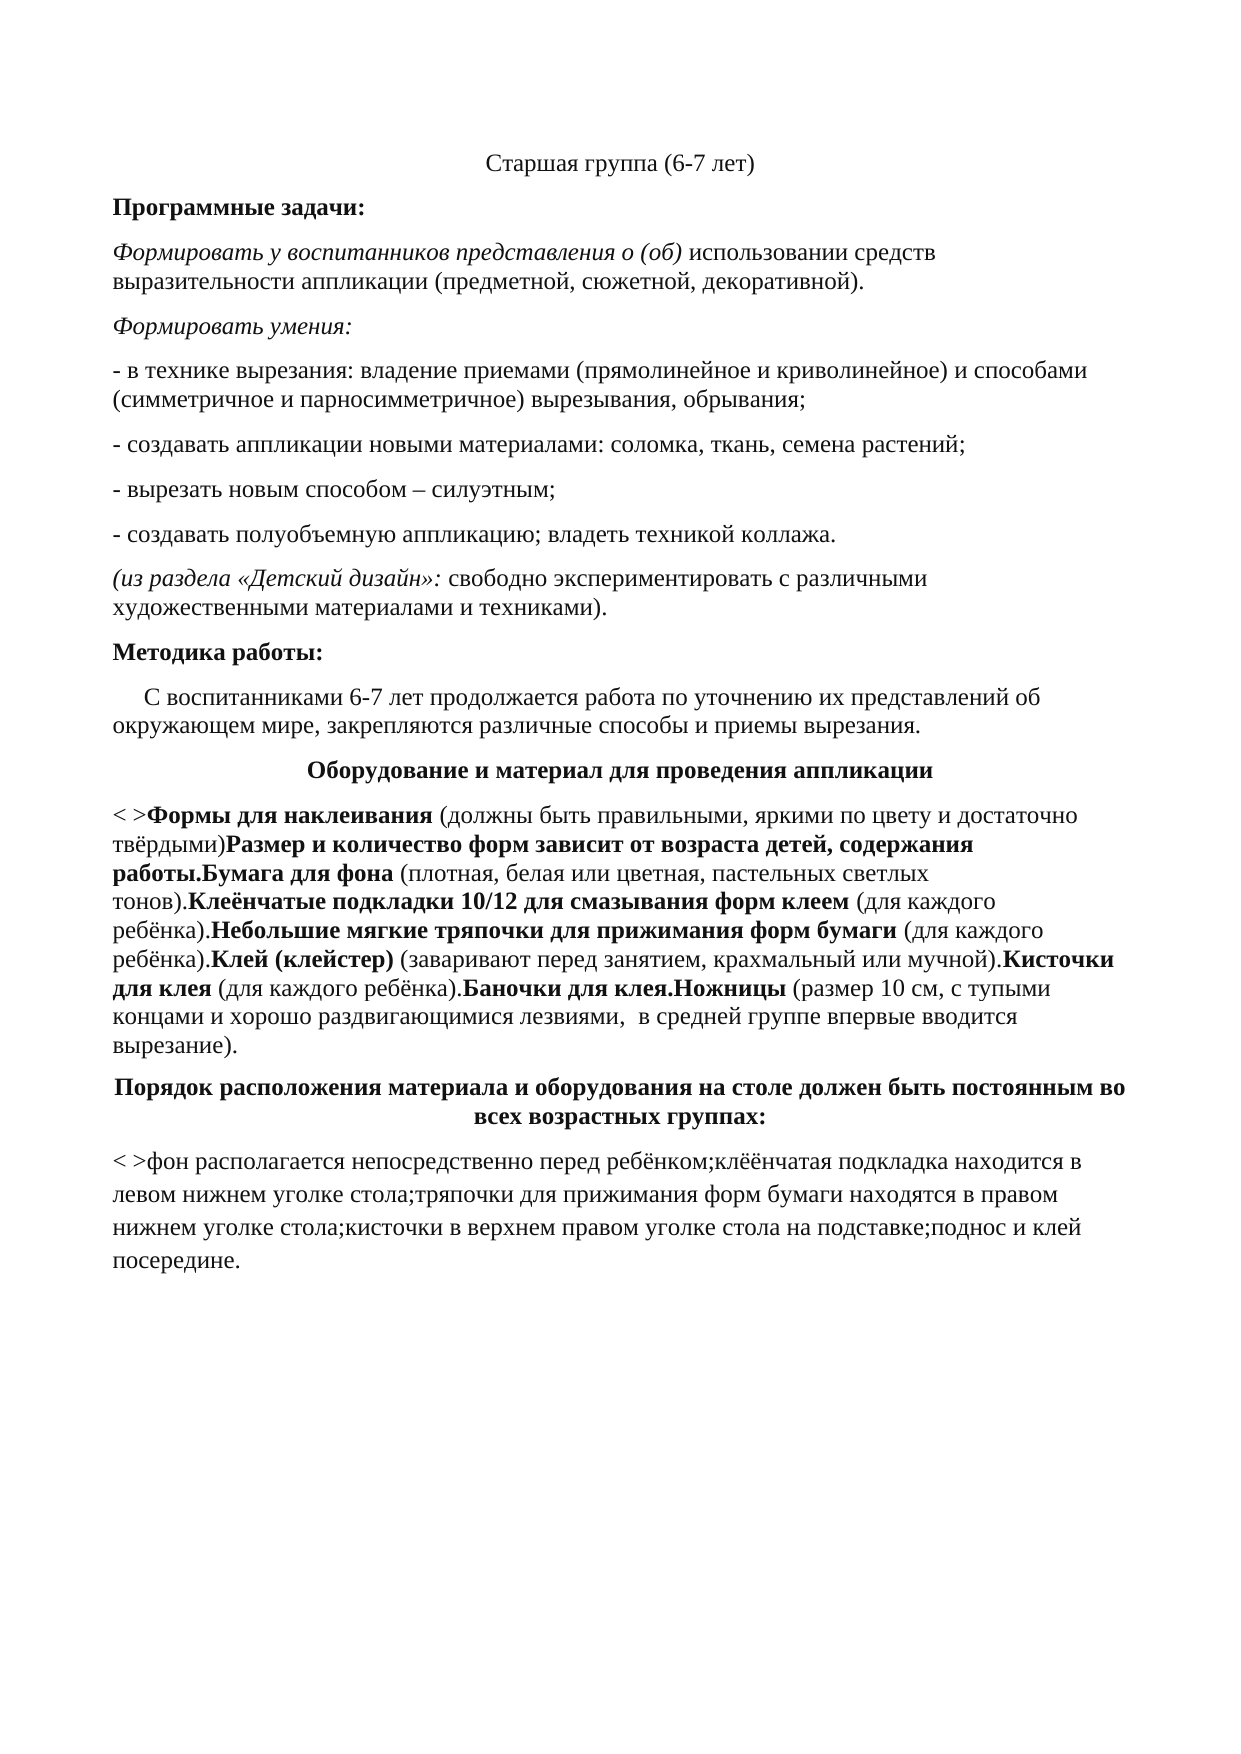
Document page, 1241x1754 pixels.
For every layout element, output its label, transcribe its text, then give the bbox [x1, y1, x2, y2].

text - вырезать новым способом – силуэтным; [112, 474, 1128, 503]
text - в технике вырезания: владение приемами (прямолинейное и криволинейное) и способами (симметричное и парносимметричное) вырезывания, обрывания; [112, 356, 1128, 413]
text С воспитанниками 6-7 лет продолжается работа по уточнению их представлений об окружающем мире, закрепляются различные способы и приемы вырезания. [112, 682, 1128, 739]
text (из раздела «Детский дизайн»: свободно экспериментировать с различными художественными материалами и техниками). [112, 563, 1128, 621]
text - создавать аппликации новыми материалами: соломка, ткань, семена растений; [112, 429, 1128, 458]
text Формировать у воспитанников представления о (об) использовании средств выразительности аппликации (предметной, сюжетной, декоративной). [112, 237, 1128, 295]
text Старшая группа (6-7 лет) [112, 148, 1128, 176]
text Оборудование и материал для проведения аппликации [112, 755, 1128, 784]
text Формировать умения: [112, 311, 1128, 339]
text - создавать полуобъемную аппликацию; владеть техникой коллажа. [112, 519, 1128, 547]
text < >фон располагается непосредственно перед ребёнком;клёёнчатая подкладка находится в левом нижнем уголке стола;тряпочки для прижимания форм бумаги находятся в правом нижнем уголке стола;кисточки в верхнем правом уголке стола на подставке;поднос и клей посередине. [112, 1146, 1128, 1274]
text Программные задачи: [112, 192, 1128, 221]
text Порядок расположения материала и оборудования на столе должен быть постоянным во всех возрастных группах: [112, 1072, 1128, 1130]
text < >Формы для наклеивания (должны быть правильными, яркими по цвету и достаточно твёрдыми)Размер и количество форм зависит от возраста детей, содержания работы.Бумага для фона (плотная, белая или цветная, пастельных светлых тонов).Клеёнчатые подкладки 10/12 для смазывания форм клеем (для каждого ребёнка).Небольшие мягкие тряпочки для прижимания форм бумаги (для каждого ребёнка).Клей (клейстер) (заваривают перед занятием, крахмальный или мучной).Кисточки для клея (для каждого ребёнка).Баночки для клея.Ножницы (размер 10 см, с тупыми концами и хорошо раздвигающимися лезвиями, в средней группе впервые вводится вырезание). [112, 800, 1128, 1059]
text Методика работы: [112, 637, 1128, 666]
